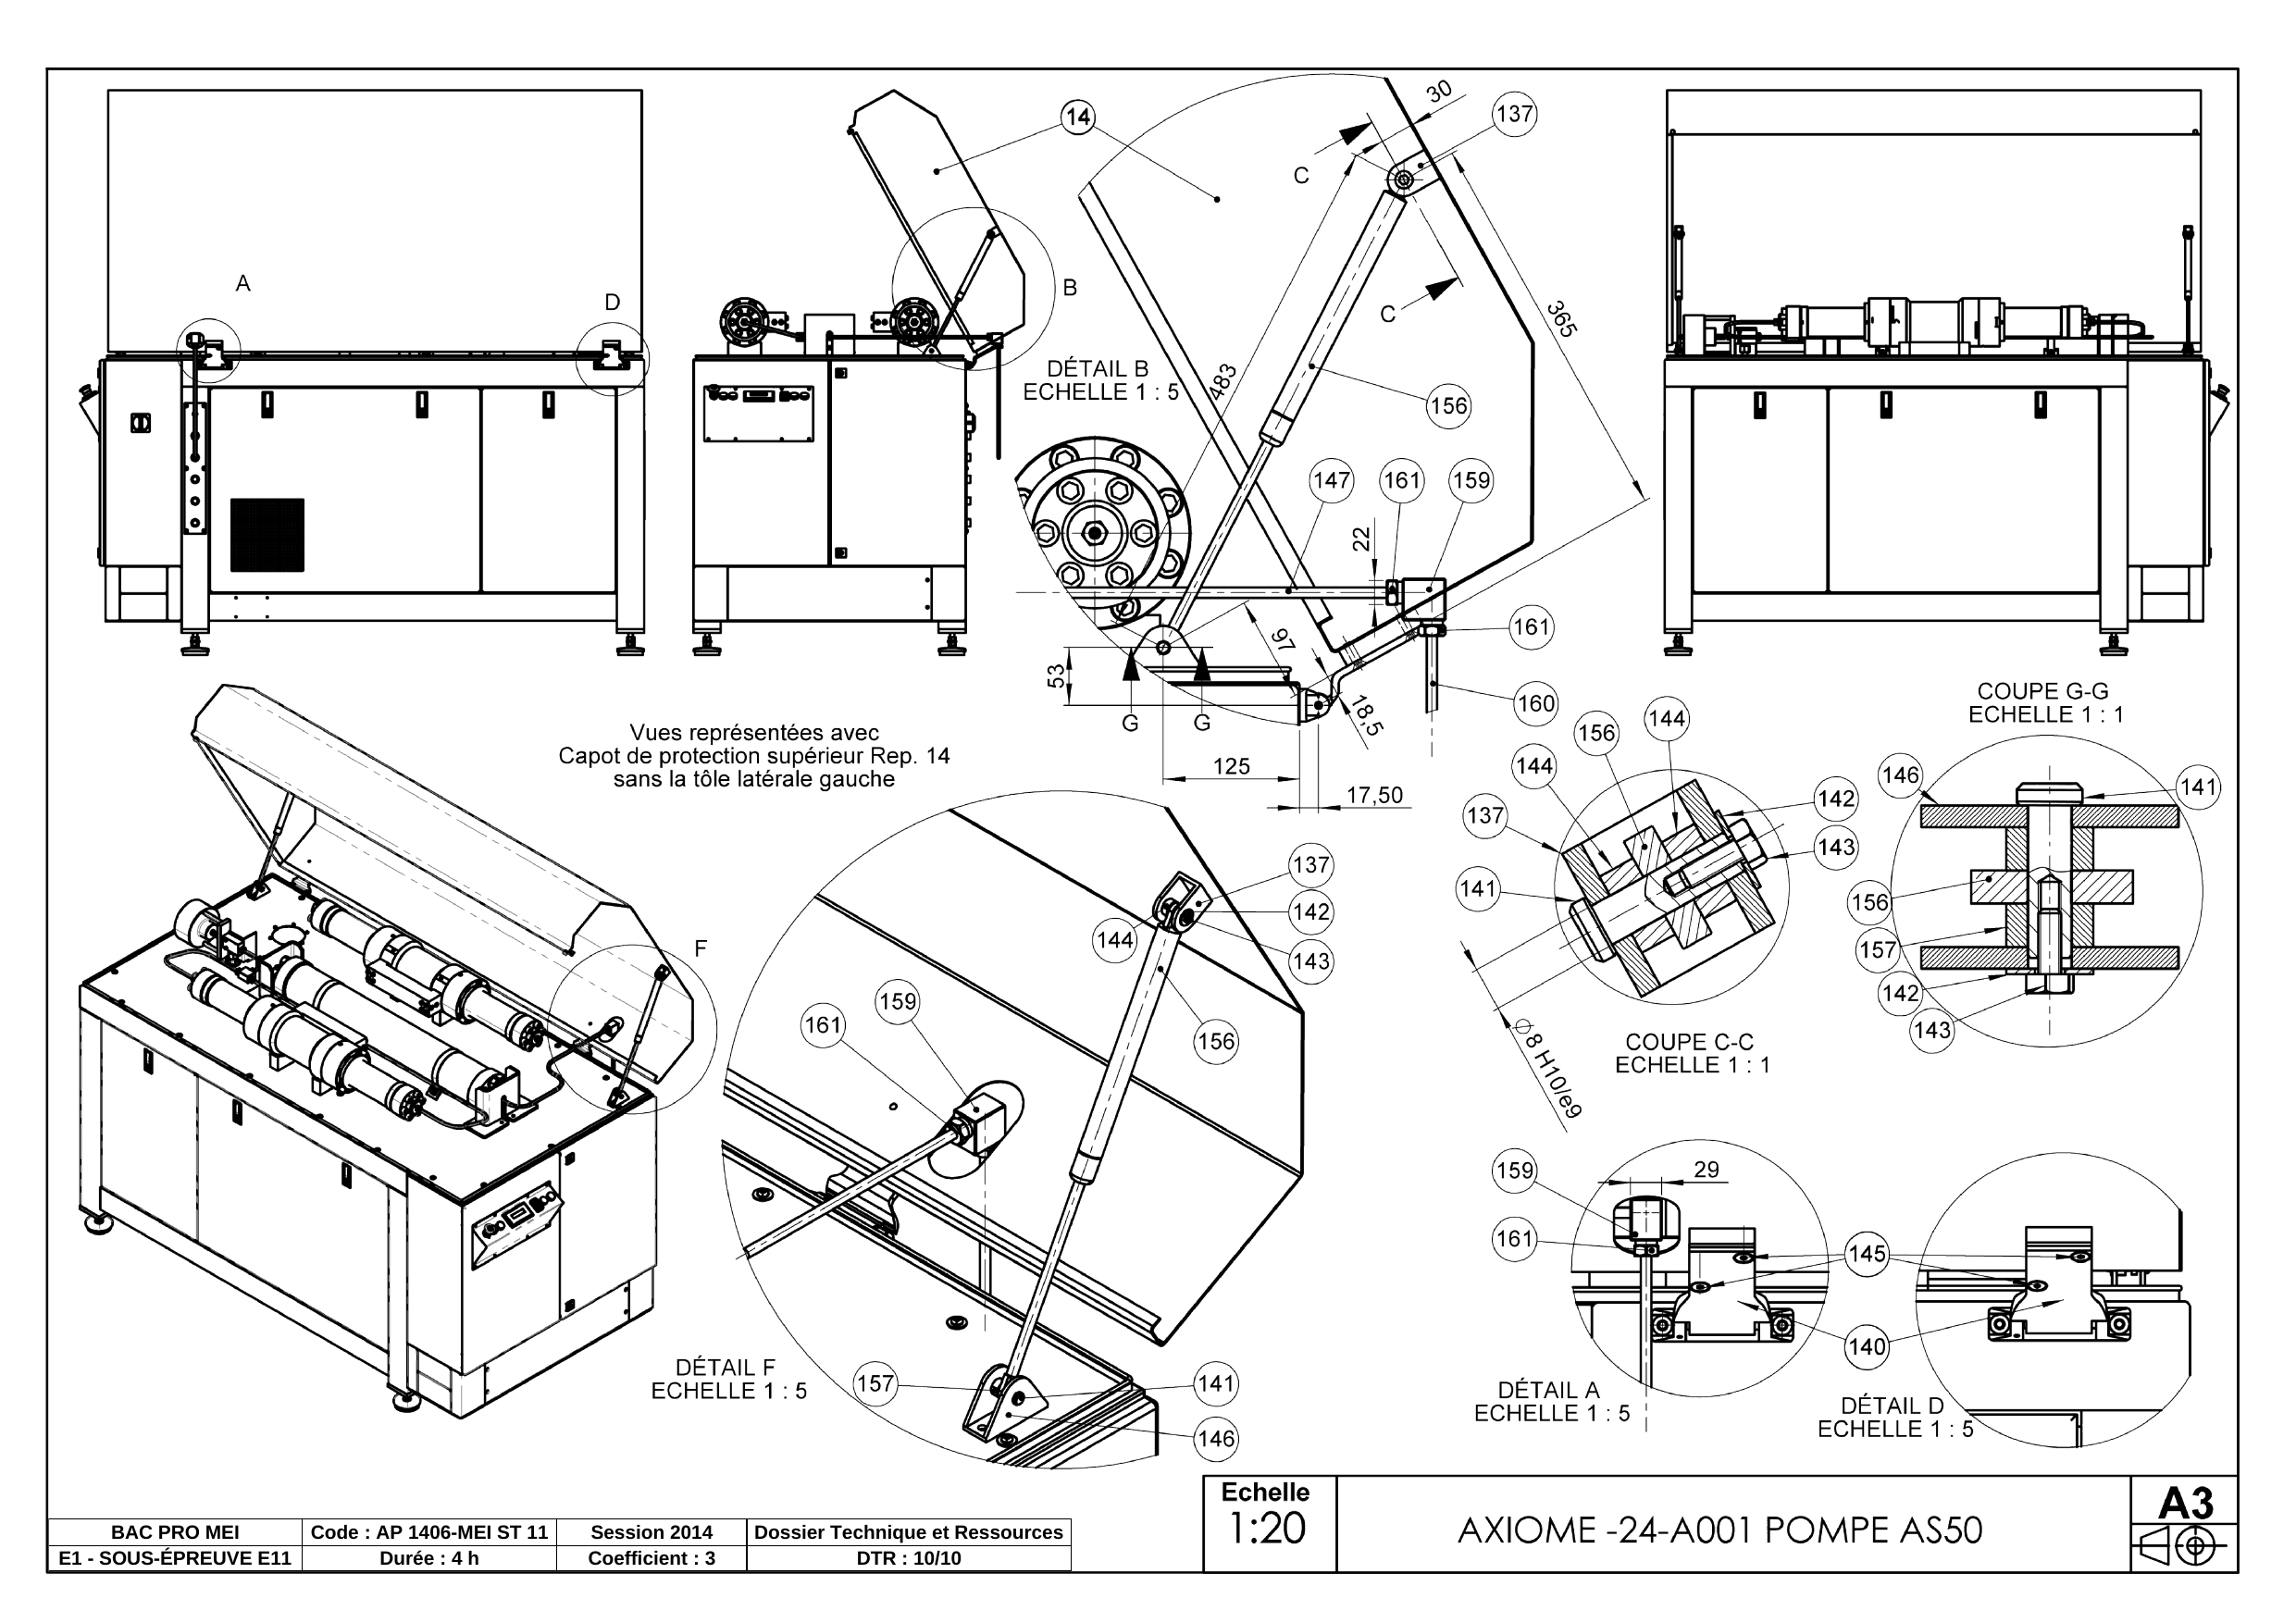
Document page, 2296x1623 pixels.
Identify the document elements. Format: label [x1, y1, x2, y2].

picture [44, 62, 2245, 1574]
